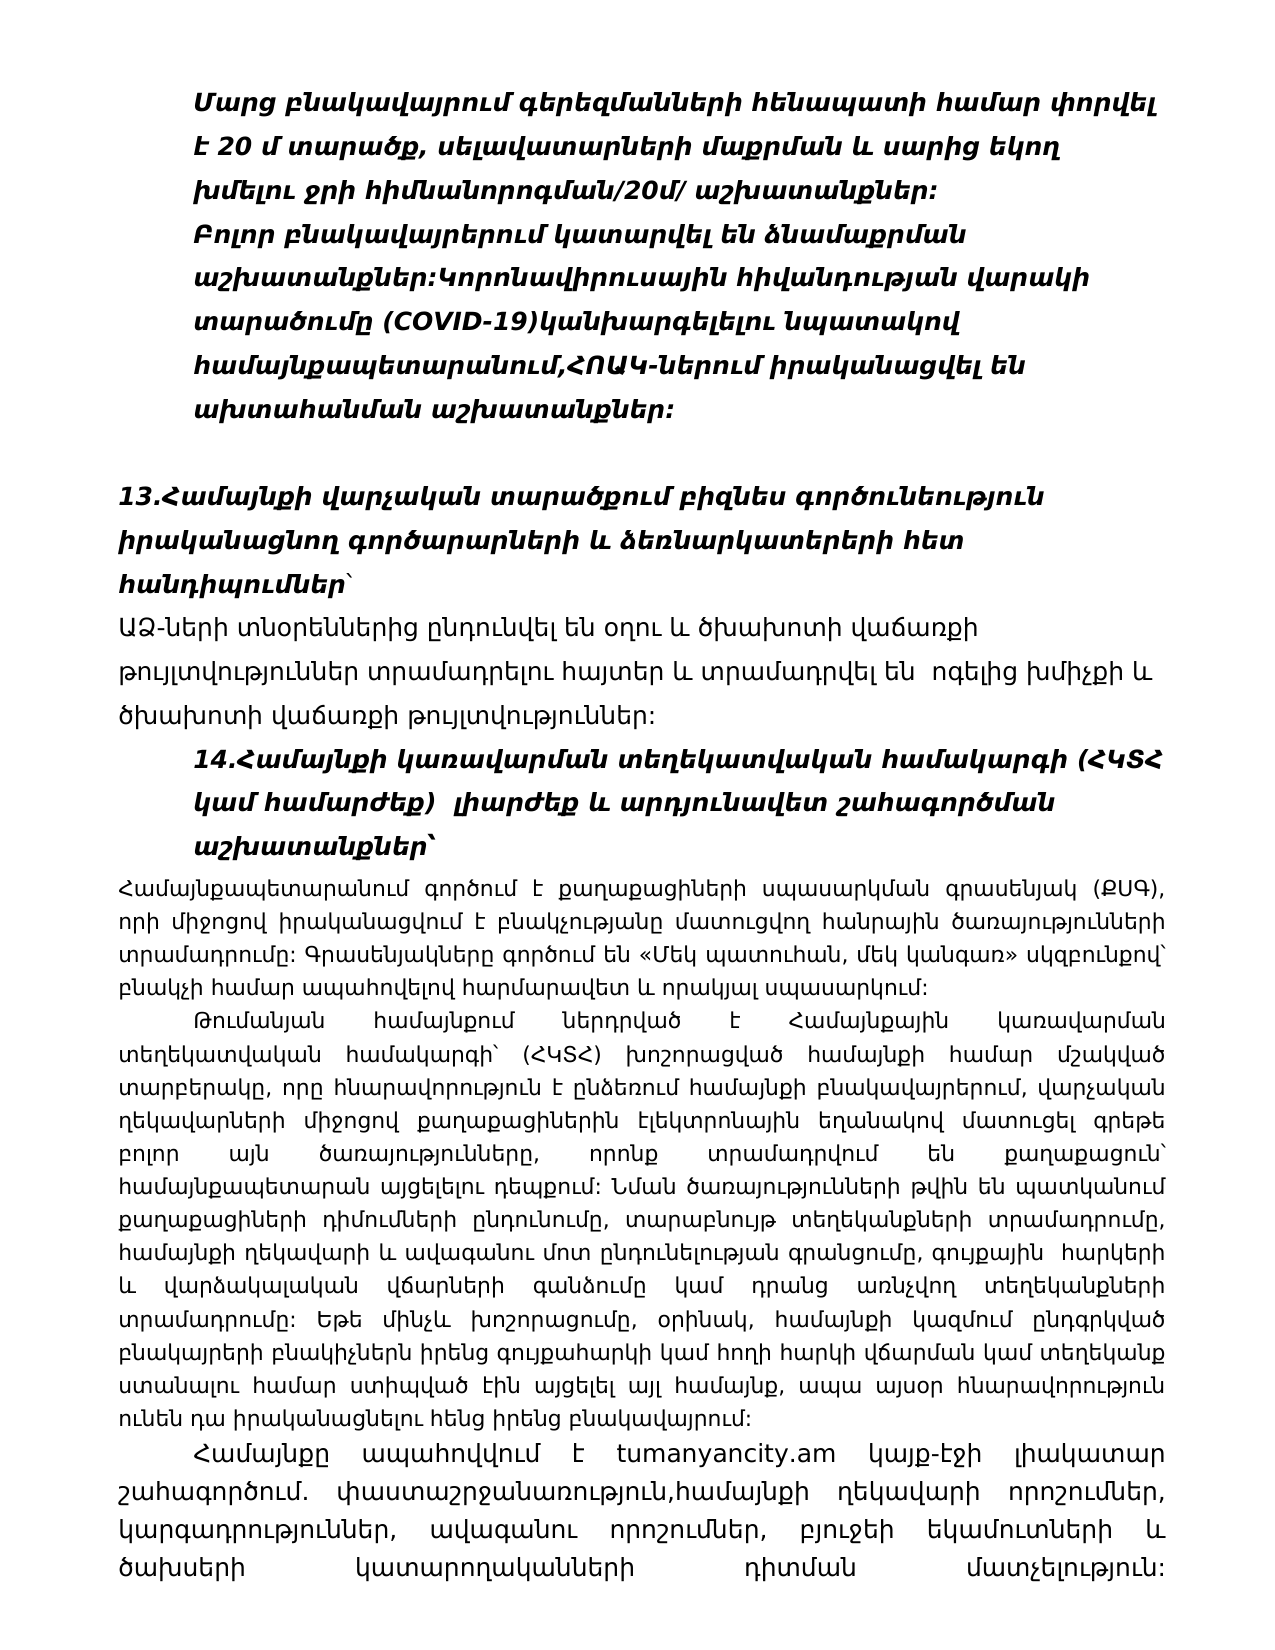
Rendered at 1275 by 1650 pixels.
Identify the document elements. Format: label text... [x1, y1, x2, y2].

text Թումանյան համայնքում ներդրված է Համայնքային կառավարման տեղեկատվական համակարգի՝ (ՀԿՏՀ) խոշորացված համայնքի համար մշակված տարբերակը, որը հնարավորություն է ընձեռում համայնքի բնակավայրերում, վարչական ղեկավարների միջոցով քաղաքացիներին էլեկտրոնային եղանակով մատուցել գրեթե բոլոր այն ծառայությունները, որոնք տրամադրվում են քաղաքացուն՝ համայնքապետարան այցելելու դեպքում: Նման ծառայությունների թվին են պատկանում քաղաքացիների դիմումների ընդունումը, տարաբնույթ տեղեկանքների տրամադրումը, համայնքի ղեկավարի և ավագանու մոտ ընդունելության գրանցումը, գույքային հարկերի և վարձակալական վճարների գանձումը կամ դրանց առնչվող տեղեկանքների տրամադրումը: Եթե մինչև խոշորացումը, օրինակ, համայնքի կազմում ընդգրկված բնակայրերի բնակիչներն իրենց գույքահարկի կամ հողի հարկի վճարման կամ տեղեկանք ստանալու համար ստիպված էին այցելել այլ համայնք, ապա այսօր հնարավորություն ունեն դա իրականացնելու հենց իրենց բնակավայրում: [118, 1009, 1167, 1432]
text Բոլոր բնակավայրերում կատարվել են ձնամաքրման աշխատանքներ:Կորոնավիրուսային հիվանդության վարակի տարածումը (COVID-19)կանխարգելելու նպատակով համայնքապետարանում,ՀՈԱԿ-ներում իրականացվել են ախտահանման աշխատանքներ: [193, 220, 1167, 424]
text Մարց բնակավայրում գերեզմանների հենապատի համար փորվել է 20 մ տարածք, սելավատարների մաքրման և սարից եկող խմելու ջրի հիմնանորոգման/20մ/ աշխատանքներ: [193, 89, 1167, 205]
text Համայնքապետարանում գործում է քաղաքացիների սպասարկման գրասենյակ (ՔՍԳ), որի միջոցով իրականացվում է բնակչությանը մատուցվող հանրային ծառայությունների տրամադրումը: Գրասենյակները գործում են «Մեկ պատուհան, մեկ կանգառ» սկզբունքով՝ բնակչի համար ապահովելով հարմարավետ և որակյալ սպասարկում: [118, 876, 1167, 1001]
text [118, 1439, 1167, 1582]
text 13.Համայնքի վարչական տարածքում բիզնես գործունեություն իրականացնող գործարարների և ձեռնարկատերերի հետ հանդիպումներ՝ ԱՁ-ների տնօրեններից ընդունվել են օղու և ծխախոտի վաճառքի թույլտվություններ տրամադրելու հայտեր և տրամադրվել են ոգելից խմիչքի և ծխախոտի վաճառքի թույլտվություններ: [118, 439, 1167, 730]
text 14.Համայնքի կառավարման տեղեկատվական համակարգի (ՀԿՏՀ կամ համարժեք) լիարժեք և արդյունավետ շահագործման աշխատանքներ՝ [193, 745, 1167, 862]
